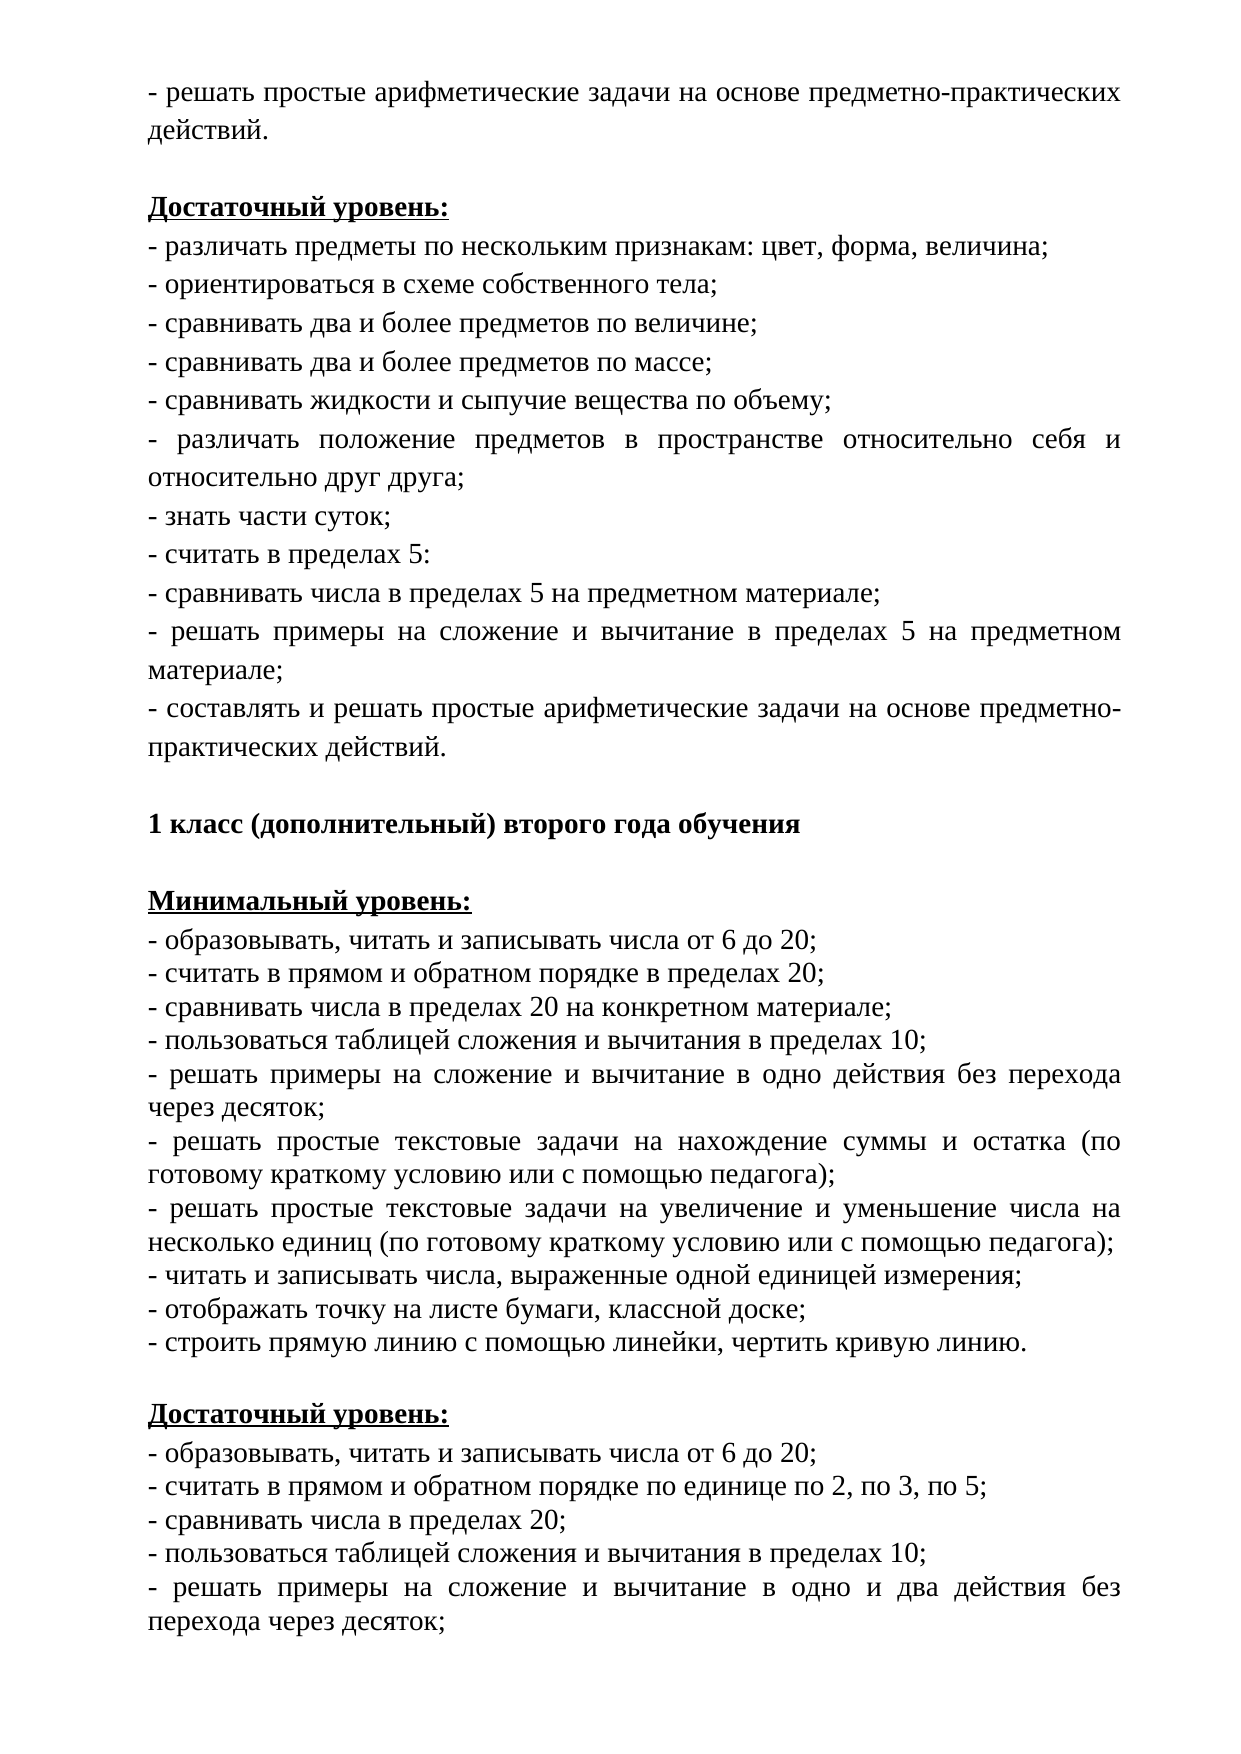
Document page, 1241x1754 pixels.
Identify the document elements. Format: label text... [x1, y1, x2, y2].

text - пользоваться таблицей сложения и вычитания в пределах 10; [148, 1536, 1122, 1569]
text - решать простые арифметические задачи на основе предметно-практических действий. [148, 74, 1122, 146]
text - образовывать, читать и записывать числа от 6 до 20; [148, 922, 1122, 955]
text - читать и записывать числа, выраженные одной единицей измерения; [148, 1257, 1122, 1291]
text - различать положение предметов в пространстве относительно себя и относительно друг друга; [148, 421, 1122, 493]
text 1 класс (дополнительный) второго года обучения [148, 806, 1122, 840]
text - пользоваться таблицей сложения и вычитания в пределах 10; [148, 1022, 1122, 1056]
text - сравнивать числа в пределах 20; [148, 1502, 1122, 1536]
text - сравнивать числа в пределах 5 на предметном материале; [148, 575, 1122, 608]
text Достаточный уровень: [148, 1396, 1122, 1430]
text - считать в пределах 5: [148, 536, 1122, 570]
text - решать простые текстовые задачи на нахождение суммы и остатка (по готовому краткому условию или с помощью педагога); [148, 1123, 1122, 1190]
text - решать примеры на сложение и вычитание в пределах 5 на предметном материале; [148, 613, 1122, 686]
text - сравнивать два и более предметов по величине; [148, 305, 1122, 339]
text - решать простые текстовые задачи на увеличение и уменьшение числа на несколько единиц (по готовому краткому условию или с помощью педагога); [148, 1190, 1122, 1257]
text - считать в прямом и обратном порядке по единице по 2, по 3, по 5; [148, 1468, 1122, 1502]
text Достаточный уровень: [148, 189, 1122, 223]
text - различать предметы по нескольким признакам: цвет, форма, величина; [148, 228, 1122, 262]
text Минимальный уровень: [148, 883, 1122, 917]
text - ориентироваться в схеме собственного тела; [148, 267, 1122, 300]
text - сравнивать два и более предметов по массе; [148, 344, 1122, 377]
text - сравнивать жидкости и сыпучие вещества по объему; [148, 382, 1122, 416]
text - знать части суток; [148, 498, 1122, 531]
text - считать в прямом и обратном порядке в пределах 20; [148, 955, 1122, 989]
text - сравнивать числа в пределах 20 на конкретном материале; [148, 989, 1122, 1022]
text - решать примеры на сложение и вычитание в одно действия без перехода через десяток; [148, 1056, 1122, 1123]
text - образовывать, читать и записывать числа от 6 до 20; [148, 1435, 1122, 1468]
text - строить прямую линию с помощью линейки, чертить кривую линию. [148, 1324, 1122, 1358]
text - отображать точку на листе бумаги, классной доске; [148, 1291, 1122, 1324]
text - составлять и решать простые арифметические задачи на основе предметно-практических действий. [148, 691, 1122, 763]
text - решать примеры на сложение и вычитание в одно и два действия без перехода через десяток; [148, 1569, 1122, 1636]
